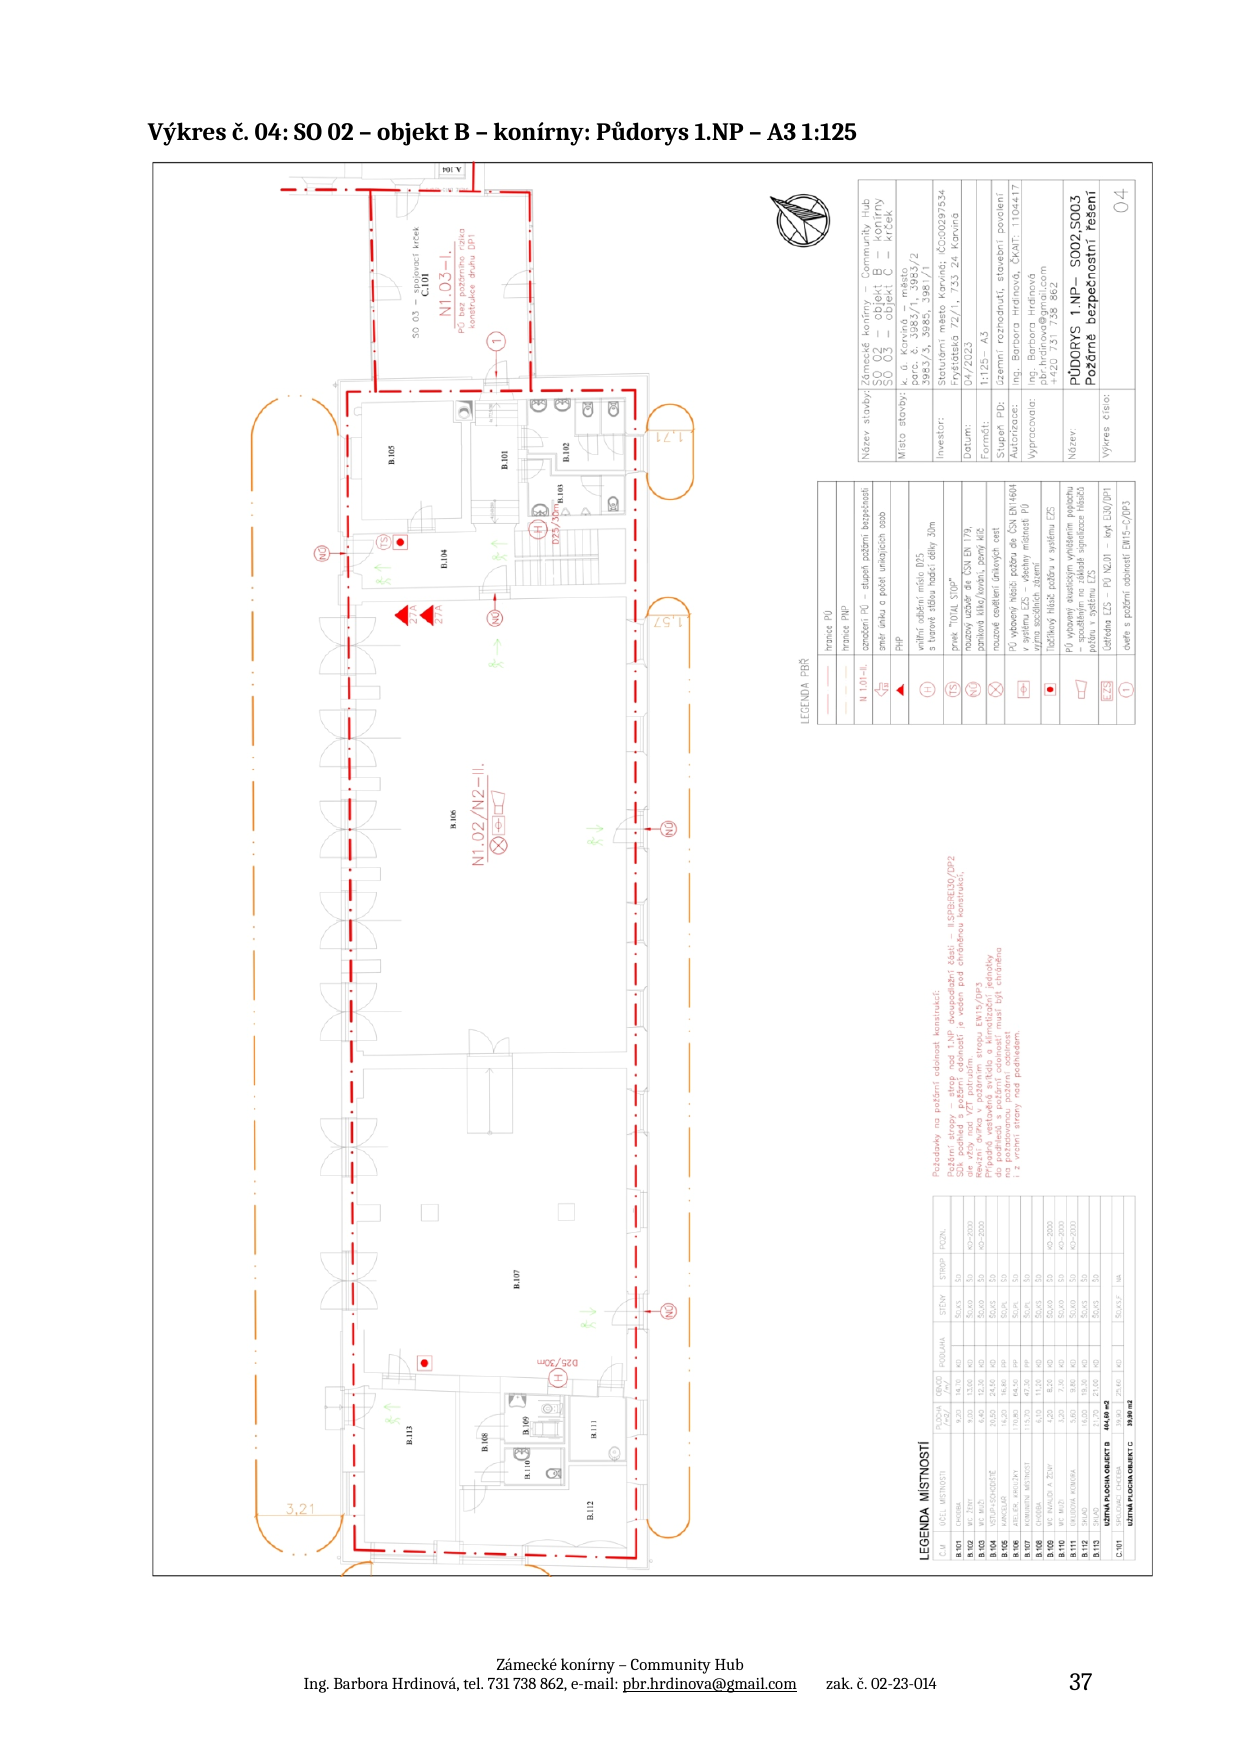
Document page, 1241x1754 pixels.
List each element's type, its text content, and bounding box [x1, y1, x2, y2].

picture [150, 161, 1153, 1576]
subtitle Výkres č. 04: SO 02 – objekt B – konírny: Půdorys 1.NP – A3 1:125 [148, 118, 1092, 147]
